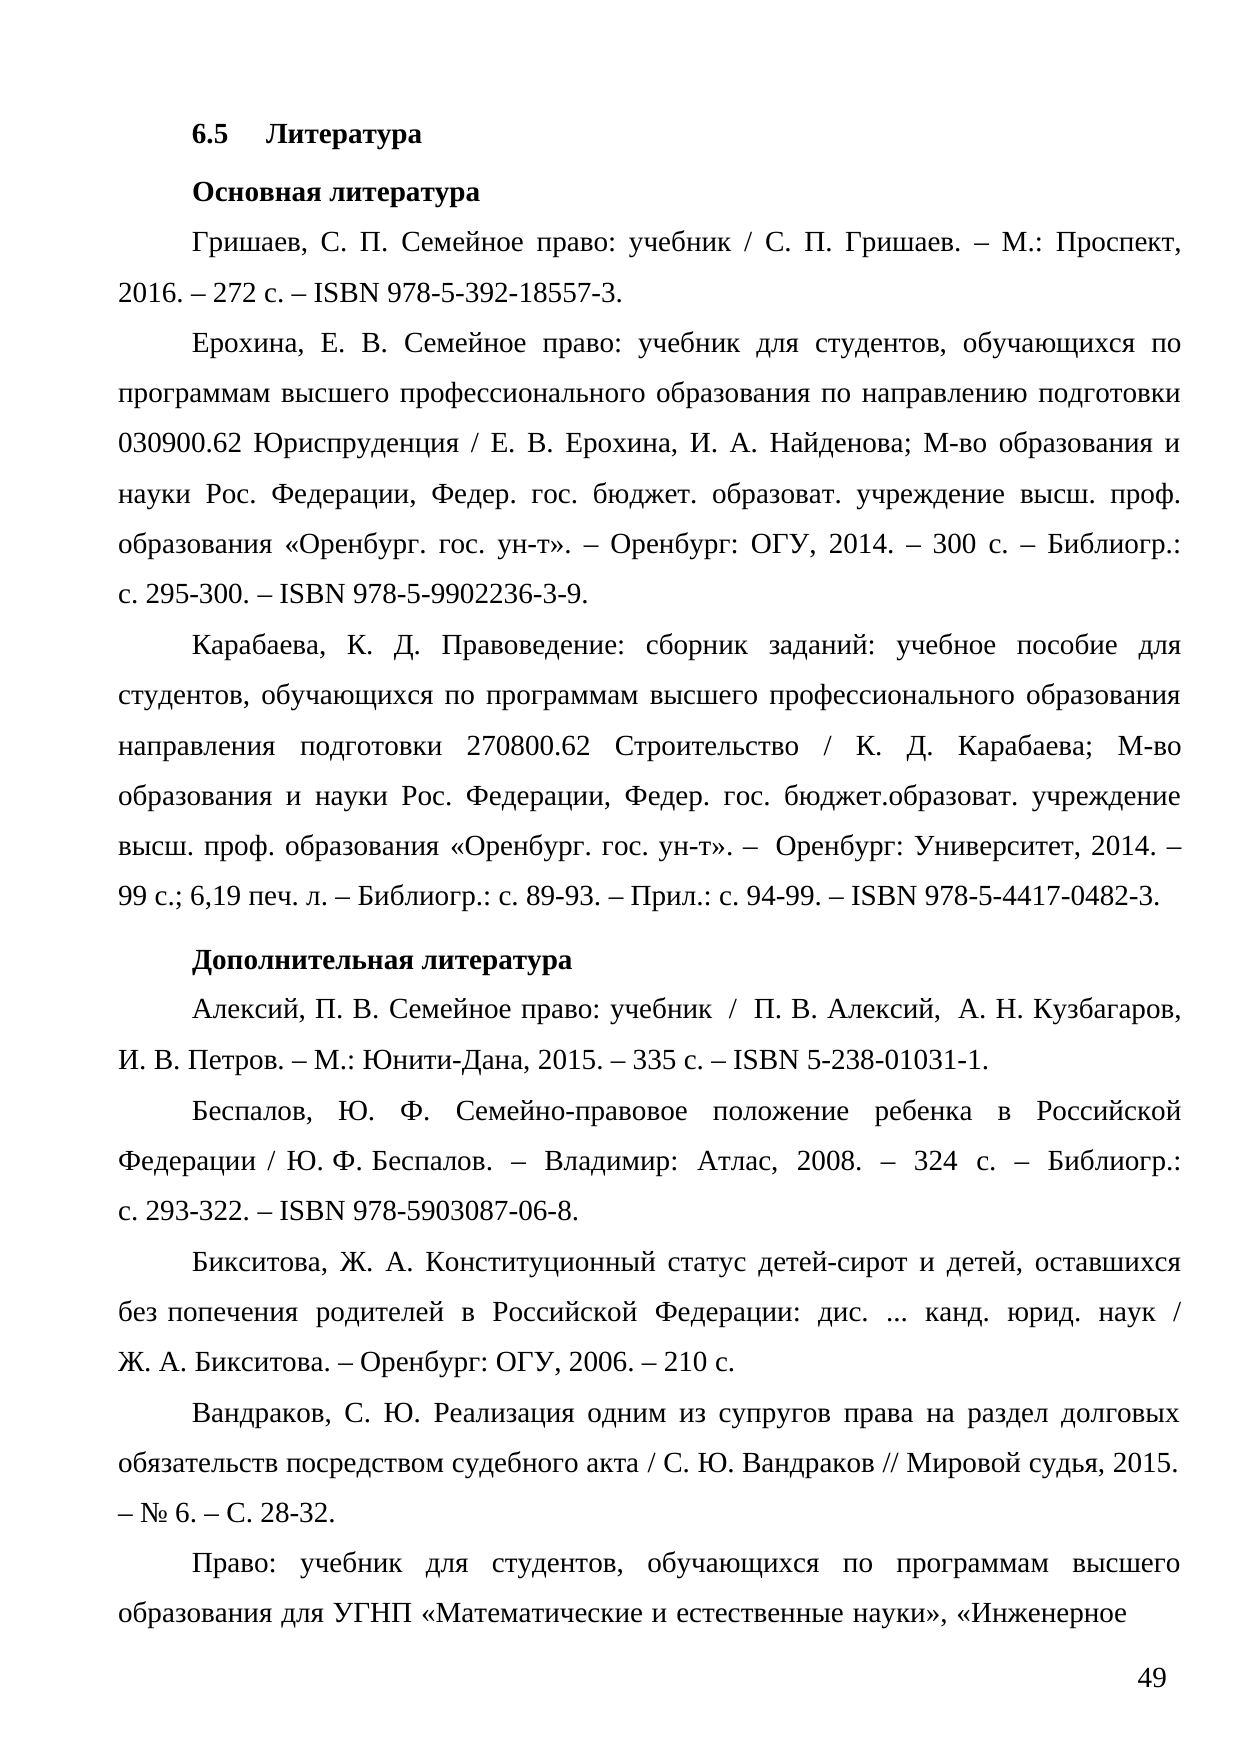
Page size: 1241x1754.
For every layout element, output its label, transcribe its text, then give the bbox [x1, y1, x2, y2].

subtitle Литература [192, 116, 1198, 149]
text Гришаев, С. П. Семейное право: учебник / С. П. Гришаев. – М.: Проспект, 2016. – 272 с. – ISBN 978-5-392-18557-3. [118, 224, 1182, 308]
text Беспалов, Ю. Ф. Семейно-правовое положение ребенка в Российской Федерации / Ю. Ф. Беспалов. – Владимир: Атлас, 2008. – 324 с. – Библиогр.: с. 293-322. – ISBN 978-5903087-06-8. [118, 1093, 1182, 1227]
text Бикситова, Ж. А. Конституционный статус детей-сирот и детей, оставшихся без попечения родителей в Российской Федерации: дис. ... канд. юрид. наук / Ж. А. Бикситова. – Оренбург: ОГУ, 2006. – 210 с. [118, 1244, 1182, 1378]
text Право: учебник для студентов, обучающихся по программам высшего образования для УГНП «Математические и естественные науки», «Инженерное [118, 1545, 1181, 1629]
text Алексий, П. В. Семейное право: учебник / П. В. Алексий, А. Н. Кузбагаров, И. В. Петров. – М.: Юнити-Дана, 2015. – 335 с. – ISBN 5-238-01031-1. [118, 992, 1181, 1076]
text Ерохина, Е. В. Семейное право: учебник для студентов, обучающихся по программам высшего профессионального образования по направлению подготовки 030900.62 Юриспруденция / Е. В. Ерохина, И. А. Найденова; М-во образования и науки Рос. Федерации, Федер. гос. бюджет. образоват. учреждение высш. проф. образования «Оренбург. гос. ун-т». – Оренбург: ОГУ, 2014. – 300 с. – Библиогр.: с. 295-300. – ISBN 978-5-9902236-3-9. [118, 325, 1181, 610]
text Вандраков, С. Ю. Реализация одним из супругов права на раздел долговых обязательств посредством судебного акта / С. Ю. Вандраков // Мировой судья, 2015. [118, 1395, 1181, 1478]
text Карабаева, К. Д. Правоведение: сборник заданий: учебное пособие для студентов, обучающихся по программам высшего профессионального образования направления подготовки 270800.62 Строительство / К. Д. Карабаева; М-во образования и науки Рос. Федерации, Федер. гос. бюджет.образоват. учреждение высш. проф. образования «Оренбург. гос. ун-т». – Оренбург: Университет, 2014. – 99 с.; 6,19 печ. л. – Библиогр.: с. 89-93. – Прил.: с. 94-99. – ISBN 978-5-4417-0482-3. [118, 627, 1182, 912]
text – № 6. – С. 28-32. [118, 1495, 1198, 1529]
text Основная литература [192, 174, 1198, 208]
subtitle Дополнительная литература [192, 942, 1198, 975]
